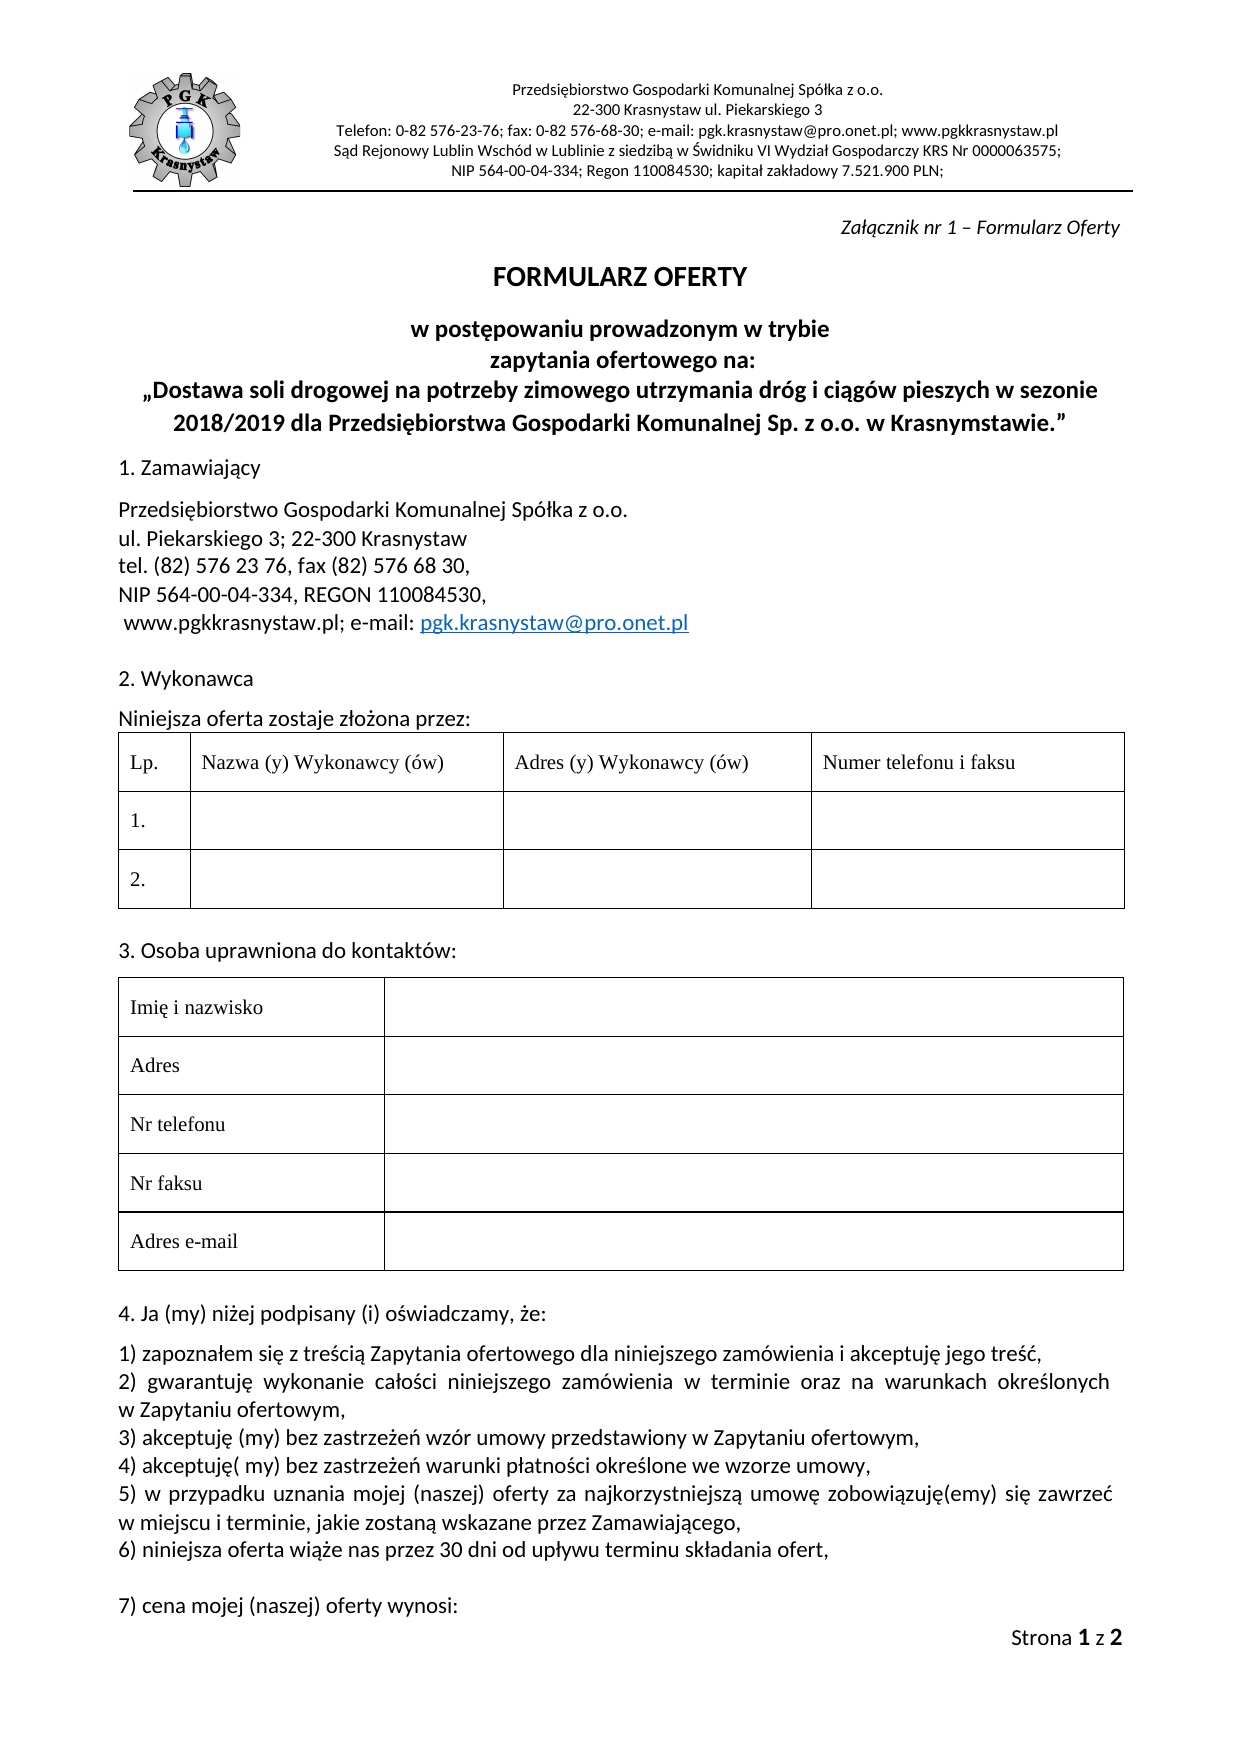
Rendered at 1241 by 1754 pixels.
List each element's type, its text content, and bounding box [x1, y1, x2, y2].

table_cell [385, 1213, 1123, 1270]
text tel. (82) 576 23 76, fax (82) 576 68 30, [118, 552, 1122, 580]
text Przedsiębiorstwo Gospodarki Komunalnej Spółka z o.o. [118, 496, 1122, 524]
text Niniejsza oferta zostaje złożona przez: [118, 704, 1122, 732]
text 1. Zamawiający [118, 453, 1122, 481]
table_cell 1. [119, 792, 190, 849]
text 3) akceptuję (my) bez zastrzeżeń wzór umowy przedstawiony w Zapytaniu ofertowym, [118, 1423, 1122, 1452]
table_cell Nr faksu [119, 1154, 384, 1211]
text NIP 564-00-04-334, REGON 110084530, [118, 580, 1122, 608]
text 2. Wykonawca [118, 664, 1122, 692]
table_cell [191, 792, 503, 849]
table_cell [385, 1037, 1123, 1094]
table_cell 2. [119, 850, 190, 908]
text 3. Osoba uprawniona do kontaktów: [118, 937, 1122, 965]
text Załącznik nr 1 – Formularz Oferty [118, 214, 1122, 240]
table_cell [812, 850, 1124, 908]
text 1) zapoznałem się z treścią Zapytania ofertowego dla niniejszego zamówienia i akceptuję jego treść, [118, 1339, 1122, 1367]
text 7) cena mojej (naszej) oferty wynosi: [118, 1592, 1122, 1620]
table_cell [191, 850, 503, 908]
text 4) akceptuję( my) bez zastrzeżeń warunki płatności określone we wzorze umowy, [118, 1452, 1122, 1479]
text 5) w przypadku uznania mojej (naszej) oferty za najkorzystniejszą umowę zobowiązuję(emy) się zawrzeć w miejscu i terminie, jakie zostaną wskazane przez Zamawiającego, [118, 1479, 1122, 1536]
text ul. Piekarskiego 3; 22-300 Krasnystaw [118, 524, 1122, 552]
table_cell Nr telefonu [119, 1095, 384, 1153]
table_cell [385, 1095, 1123, 1153]
table_header Lp. [119, 733, 190, 791]
text 2) gwarantuję wykonanie całości niniejszego zamówienia w terminie oraz na warunkach określonych w Zapytaniu ofertowym, [118, 1367, 1122, 1423]
text 6) niniejsza oferta wiąże nas przez 30 dni od upływu terminu składania ofert, [118, 1536, 1122, 1564]
text FORMULARZ OFERTY [118, 258, 1122, 294]
table_header [385, 978, 1123, 1036]
table_cell [385, 1154, 1123, 1211]
text zapytania ofertowego na: [118, 344, 1122, 374]
text w postępowaniu prowadzonym w trybie [118, 313, 1122, 344]
table_header Numer telefonu i faksu [812, 733, 1124, 791]
table_cell [812, 792, 1124, 849]
picture [129, 73, 241, 187]
table_cell [504, 850, 811, 908]
table_header Imię i nazwisko [119, 978, 384, 1036]
text www.pgkkrasnystaw.pl; e-mail: pgk.krasnystaw@pro.onet.pl [118, 608, 1122, 636]
table_cell Adres e-mail [119, 1213, 384, 1270]
text „Dostawa soli drogowej na potrzeby zimowego utrzymania dróg i ciągów pieszych w sezonie 2018/2019 dla Przedsiębiorstwa Gospodarki Komunalnej Sp. z o.o. w Krasnymstawie.” [118, 374, 1122, 438]
table_header Adres (y) Wykonawcy (ów) [504, 733, 811, 791]
table_cell [504, 792, 811, 849]
text 4. Ja (my) niżej podpisany (i) oświadczamy, że: [118, 1299, 1122, 1327]
table_cell Adres [119, 1037, 384, 1094]
table_header Nazwa (y) Wykonawcy (ów) [191, 733, 503, 791]
